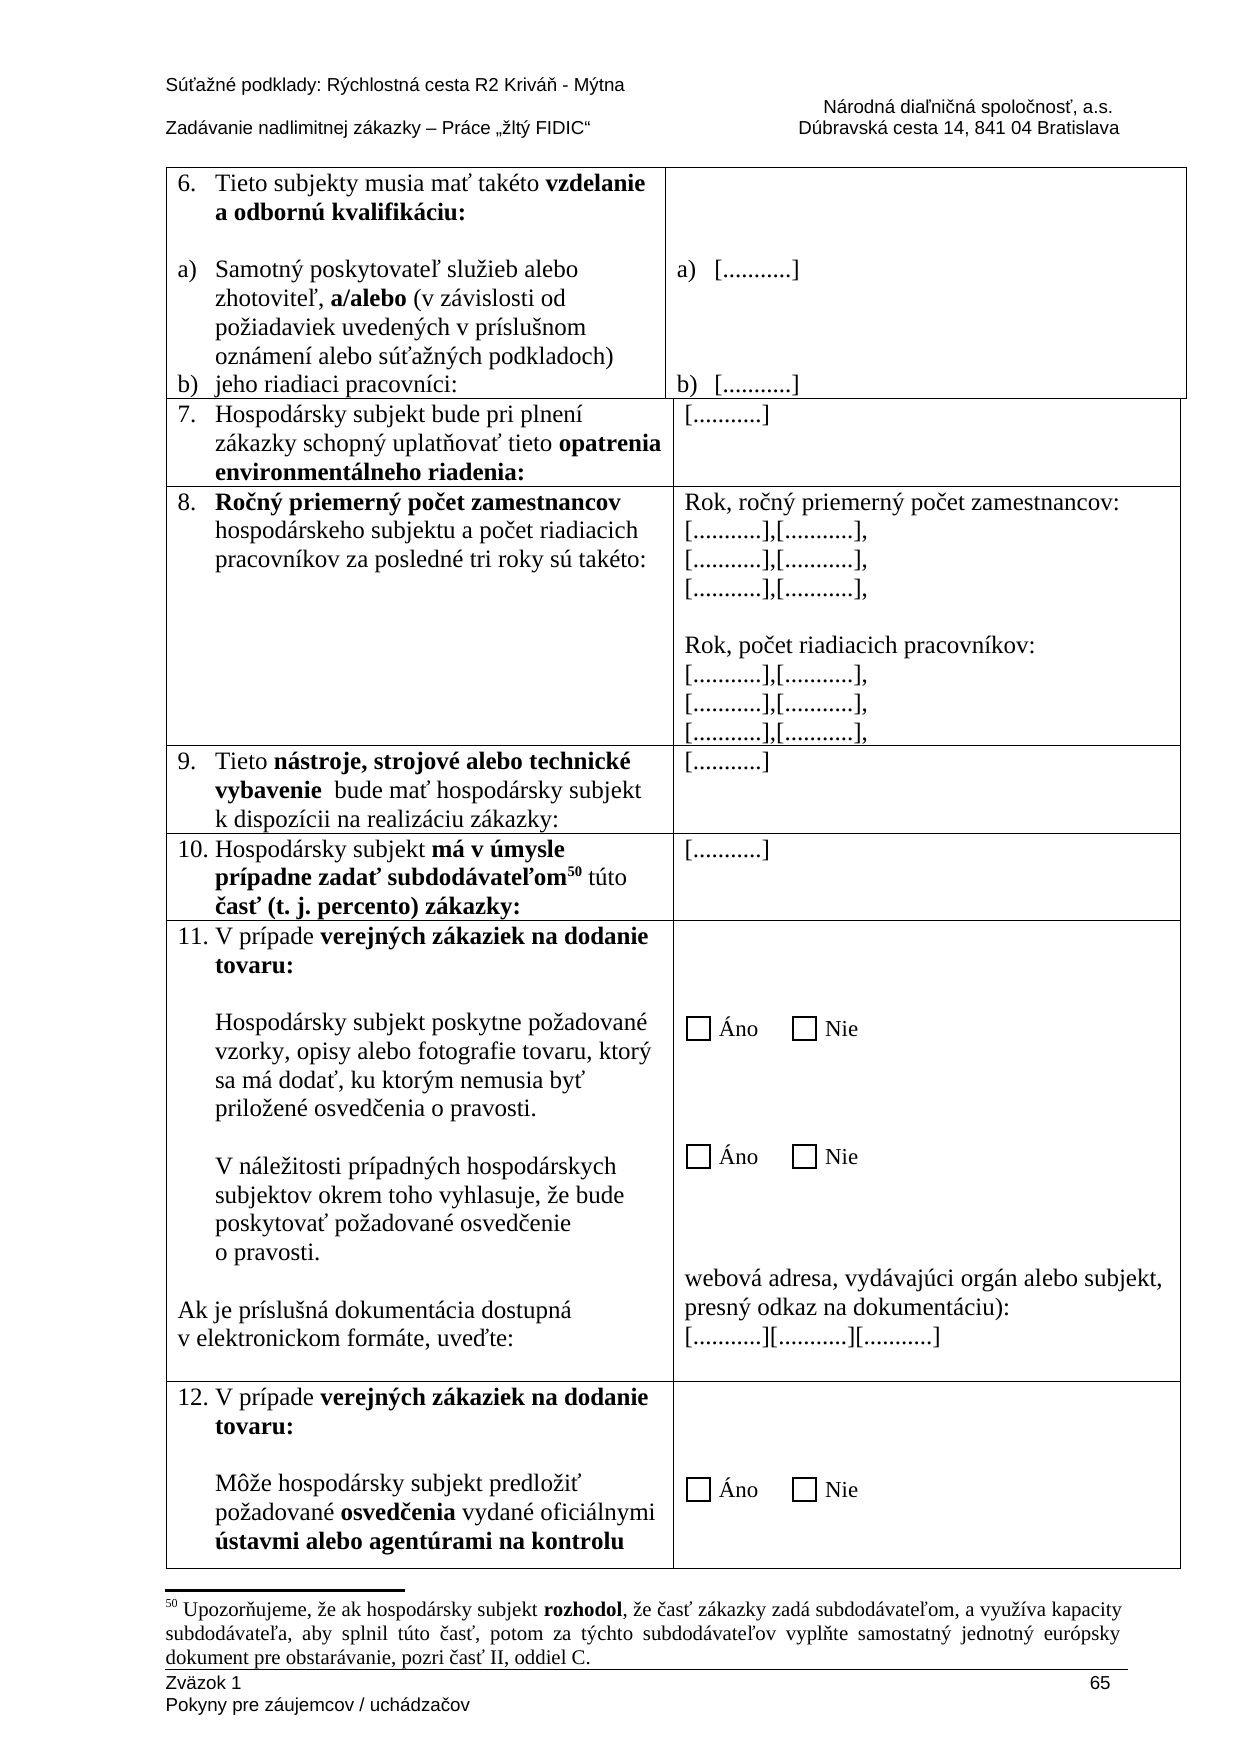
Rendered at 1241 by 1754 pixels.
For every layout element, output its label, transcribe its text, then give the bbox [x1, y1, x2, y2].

table_cell [...........] [674, 399, 1180, 486]
table_cell Hospodársky subjekt má v úmysle prípadne zadať subdodávateľom túto časť (t. j. percento) zákazky: [167, 834, 673, 920]
table_cell Hospodársky subjekt bude pri plnení zákazky schopný uplatňovať tieto opatrenia environmentálneho riadenia: [167, 399, 673, 486]
table_cell Tieto nástroje, strojové alebo technické vybavenie bude mať hospodársky subjekt k dispozícii na realizáciu zákazky: [167, 746, 673, 833]
table_cell [...........] [674, 746, 1180, 833]
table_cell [167, 1382, 673, 1568]
table_cell Rok, ročný priemerný počet zamestnancov: [...........],[...........], [...........],[...........], [...........],[...........], Rok, počet riadiacich pracovníkov: [...........],[...........], [...........],[...........], [...........],[...........], [674, 487, 1180, 745]
table_cell webová adresa, vydávajúci orgán alebo subjekt, presný odkaz na dokumentáciu): [...........][...........][...........] [674, 921, 1180, 1381]
table_cell Tieto subjekty musia mať takéto vzdelanie a odbornú kvalifikáciu: Samotný poskytovateľ služieb alebo zhotoviteľ, a/alebo (v závislosti od požiadaviek uvedených v príslušnom oznámení alebo súťažných podkladoch) jeho riadiaci pracovníci: [167, 168, 665, 398]
table_cell [...........] [674, 834, 1180, 920]
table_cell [674, 1382, 1180, 1568]
table_cell V prípade verejných zákaziek na dodanie tovaru: Hospodársky subjekt poskytne požadované vzorky, opisy alebo fotografie tovaru, ktorý sa má dodať, ku ktorým nemusia byť priložené osvedčenia o pravosti. V náležitosti prípadných hospodárskych subjektov okrem toho vyhlasuje, že bude poskytovať požadované osvedčenie o pravosti. Ak je príslušná dokumentácia dostupná v elektronickom formáte, uveďte: [167, 921, 673, 1381]
table_cell Ročný priemerný počet zamestnancov hospodárskeho subjektu a počet riadiacich pracovníkov za posledné tri roky sú takéto: [167, 487, 673, 745]
table_cell [...........] [...........] [666, 168, 1186, 398]
